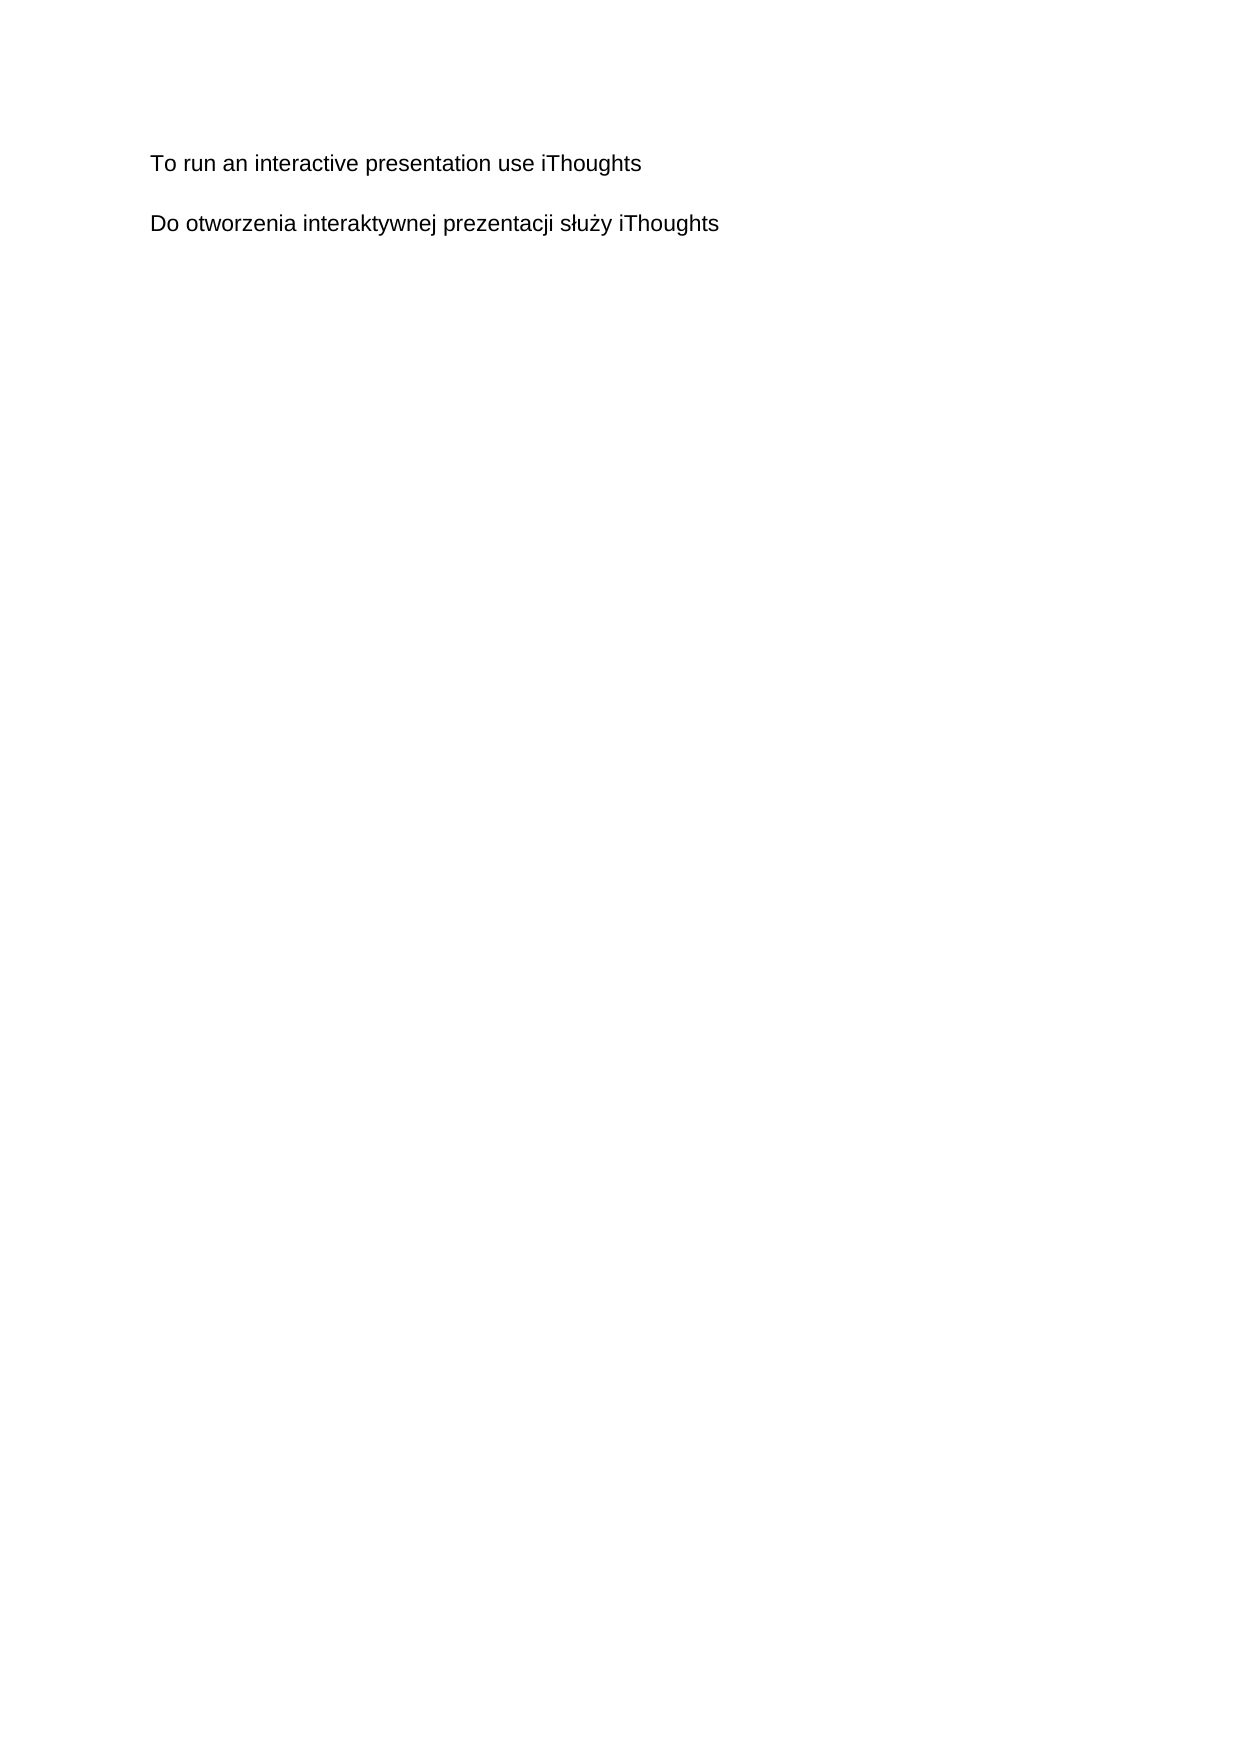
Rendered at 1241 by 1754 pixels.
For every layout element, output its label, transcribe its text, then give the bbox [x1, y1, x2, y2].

text To run an interactive presentation use iThoughts [150, 150, 1090, 176]
text Do otworzenia interaktywnej prezentacji służy iThoughts [150, 210, 1090, 237]
